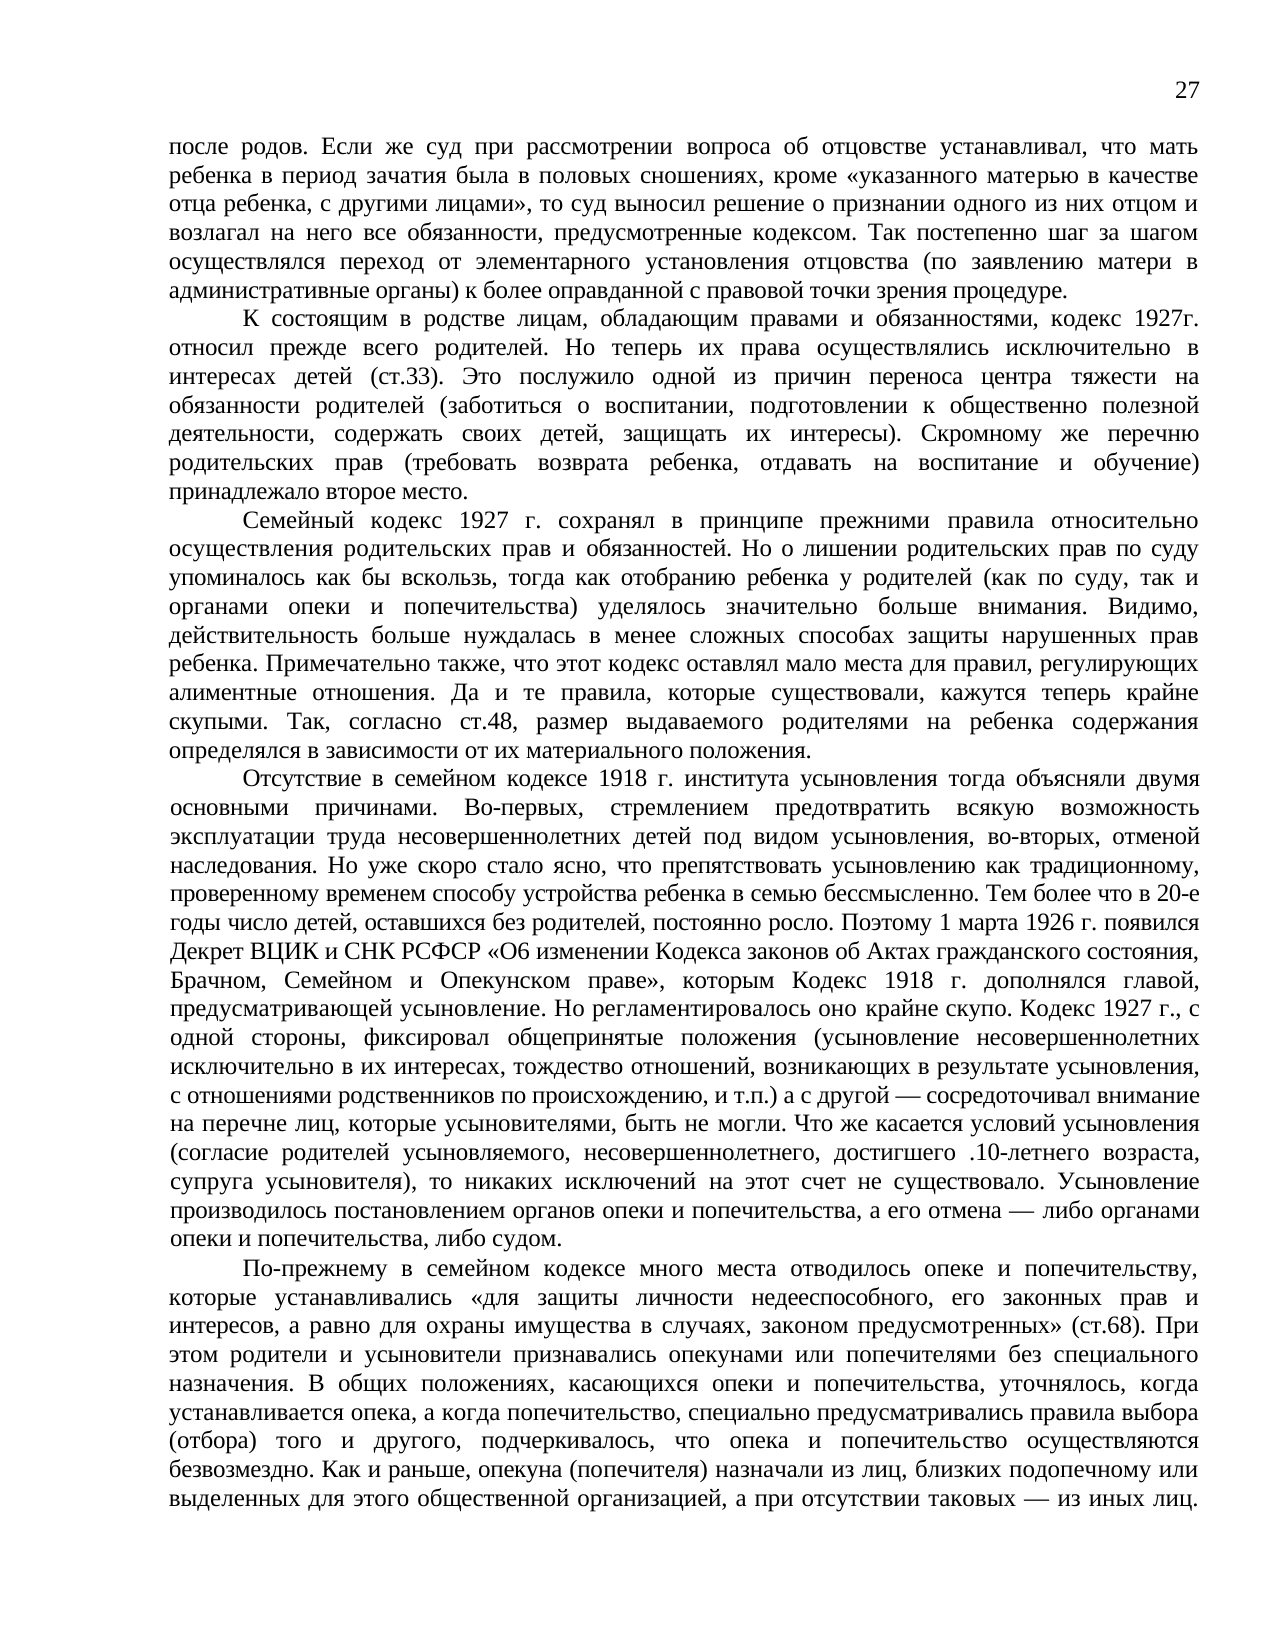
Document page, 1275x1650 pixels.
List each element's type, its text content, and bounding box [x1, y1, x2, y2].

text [169, 1253, 1199, 1512]
text К состоящим в родстве лицам, обладающим правами и обязанностями, кодекс 1927г. относил прежде всего родителей. Но теперь их права осуществлялись исключительно в интересах детей (ст.33). Это послужило одной из причин переноса центра тяжести на обязанности родителей (заботиться о воспитании, подготовлении к общественно полезной деятельности, содержать своих детей, защищать их интересы). Скромному же перечню родительских прав (требовать возврата ребенка, отдавать на воспитание и обучение) принадлежало второе место. [169, 303, 1199, 505]
text Семейный кодекс 1927 г. сохранял в принципе прежними правила относительно осуществления родительских прав и обязанностей. Но о лишении родительских прав по суду упоминалось как бы вскользь, тогда как отобранию ребенка у родителей (как по суду, так и органами опеки и попечительства) уделялось значительно больше внимания. Видимо, действительность больше нуждалась в менее сложных способах защиты нарушенных прав ребенка. Примечательно также, что этот кодекс оставлял мало места для правил, регулирующих алиментные отношения. Да и те правила, которые существовали, кажутся теперь крайне скупыми. Так, согласно ст.48, размер выдаваемого родителями на ребенка содержания определялся в зависимости от их материального положения. [169, 505, 1199, 763]
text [169, 131, 1198, 303]
text Отсутствие в семейном кодексе 1918 г. института усыновления тогда объясняли двумя основными причинами. Во-первых, стремлением предотвратить всякую возможность эксплуатации труда несовершеннолетних детей под видом усыновления, во-вторых, отменой наследования. Но уже скоро стало ясно, что препятствовать усыновлению как традиционному, проверенному временем способу устройства ребенка в семью бессмысленно. Тем более что в 20-е годы число детей, оставшихся без родителей, постоянно росло. Поэтому 1 марта 1926 г. появился Декрет ВЦИК и СНК РСФСР «О6 изменении Кодекса законов об Актах гражданского состояния, Брачном, Семейном и Опекунском праве», которым Кодекс 1918 г. дополнялся главой, предусматривающей усыновление. Но регламентировалось оно крайне скупо. Кодекс 1927 г., с одной стороны, фиксировал общепринятые положения (усыновление несовершеннолетних исключительно в их интересах, тождество отношений, возникающих в результате усыновления, с отношениями родственников по происхождению, и т.п.) а с другой — сосредоточивал внимание на перечне лиц, которые усыновителями, быть не могли. Что же касается условий усыновления (согласие родителей усыновляемого, несовершеннолетнего, достигшего .10-летнего возраста, супруга усыновителя), то никаких исключений на этот счет не существовало. Усыновление производилось постановлением органов опеки и попечительства, а его отмена — либо органами опеки и попечительства, либо судом. [170, 763, 1200, 1252]
